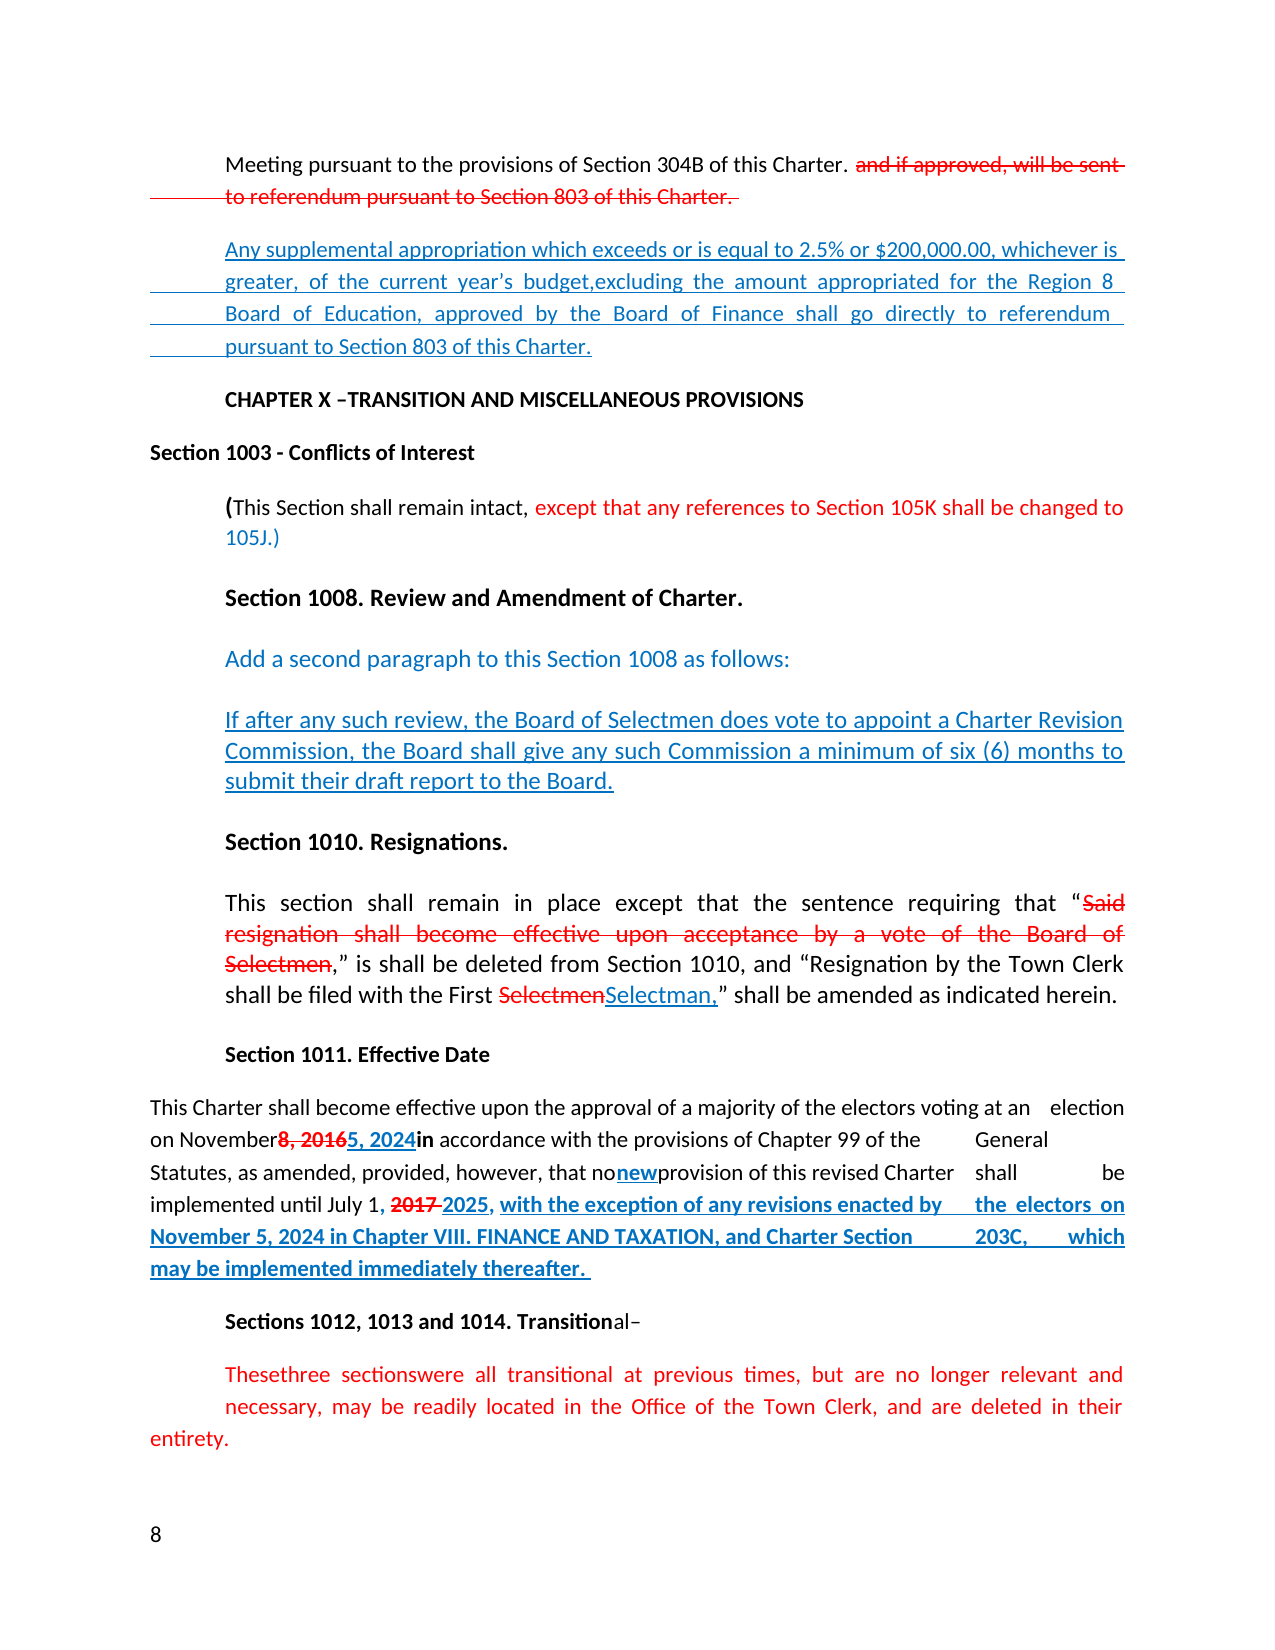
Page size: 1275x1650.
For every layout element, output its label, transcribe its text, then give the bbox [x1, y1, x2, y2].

text Section 1011. Effective Date [150, 1040, 1125, 1068]
text This Charter shall become effective upon the approval of a majority of the electors voting at an election on November8, 20165, 2024in accordance with the provisions of Chapter 99 of the General Statutes, as amended, provided, however, that nonewprovision of this revised Charter shall be implemented until July 1, 2017 2025, with the exception of any revisions enacted by the electors on November 5, 2024 in Chapter VIII. FINANCE AND TAXATION, and Charter Section 203C, which may be implemented immediately thereafter. [150, 1248, 1125, 1282]
text CHAPTER X –TRANSITION AND MISCELLANEOUS PROVISIONS [150, 385, 1125, 413]
list If after any such review, the Board of Selectmen does vote to appoint a Charter Revision Commission, the Board shall give any such Commission a minimum of six (6) months to submit their draft report to the Board. [225, 704, 1125, 761]
text This Charter shall become effective upon the approval of a majority of the electors voting at an election on November8, 20165, 2024in accordance with the provisions of Chapter 99 of the General Statutes, as amended, provided, however, that nonewprovision of this revised Charter shall be implemented until July 1, 2017 2025, with the exception of any revisions enacted by the electors on November 5, 2024 in Chapter VIII. FINANCE AND TAXATION, and Charter Section 203C, which may be implemented immediately thereafter. [150, 1093, 1125, 1246]
list If after any such review, the Board of Selectmen does vote to appoint a Charter Revision Commission, the Board shall give any such Commission a minimum of six (6) months to submit their draft report to the Board. [225, 763, 1125, 796]
list This section shall remain in place except that the sentence requiring that “Said resignation shall become effective upon acceptance by a vote of the Board of Selectmen,” is shall be deleted from Section 1010, and “Resignation by the Town Clerk shall be filed with the First SelectmenSelectman,” shall be amended as indicated herein. [225, 936, 1125, 1010]
list This section shall remain in place except that the sentence requiring that “Said resignation shall become effective upon acceptance by a vote of the Board of Selectmen,” is shall be deleted from Section 1010, and “Resignation by the Town Clerk shall be filed with the First SelectmenSelectman,” shall be amended as indicated herein. [225, 888, 1125, 935]
text Thesethree sectionswere all transitional at previous times, but are no longer relevant and necessary, may be readily located in the Office of the Town Clerk, and are deleted in their entirety. [150, 1360, 1125, 1453]
list Section 1010. Resignations. [225, 827, 1125, 857]
list Section 1008. Review and Amendment of Charter. [225, 582, 1125, 613]
list (This Section shall remain intact, except that any references to Section 105K shall be changed to 105J.) [225, 491, 1125, 552]
text Any supplemental appropriation which exceeds or is equal to 2.5% or $200,000.00, whichever is greater, of the current year’s budget,excluding the amount appropriated for the Region 8 Board of Education, approved by the Board of Finance shall go directly to referendum pursuant to Section 803 of this Charter. [150, 235, 1125, 292]
text Section 1003 - Conflicts of Interest [150, 438, 1125, 466]
list Add a second paragraph to this Section 1008 as follows: [225, 643, 1125, 674]
text Any supplemental appropriation which exceeds or is equal to 2.5% or $200,000.00, whichever is greater, of the current year’s budget,excluding the amount appropriated for the Region 8 Board of Education, approved by the Board of Finance shall go directly to referendum pursuant to Section 803 of this Charter. [150, 293, 1125, 360]
text Sections 1012, 1013 and 1014. Transitional– [150, 1307, 1125, 1335]
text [150, 150, 1125, 210]
